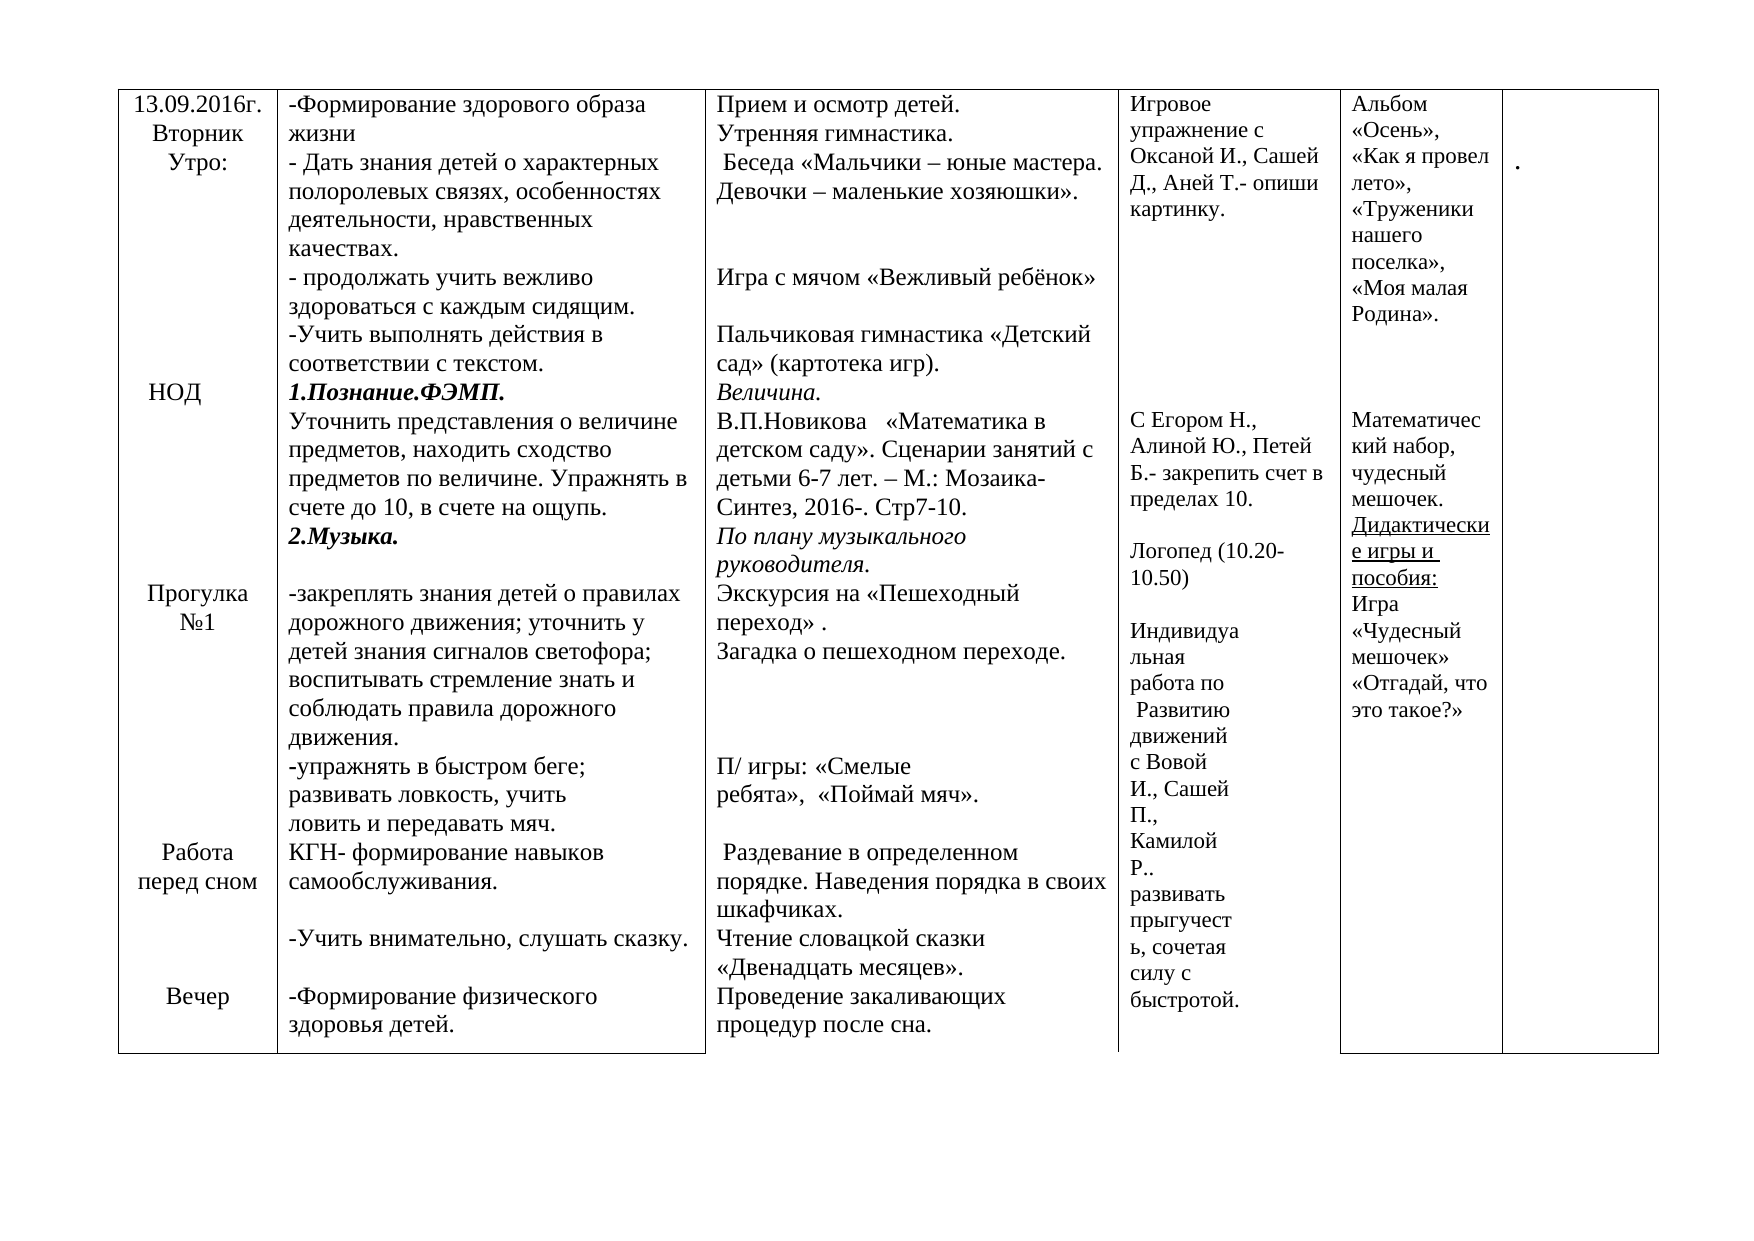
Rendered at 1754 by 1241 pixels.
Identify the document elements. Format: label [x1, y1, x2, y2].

table_cell [278, 90, 705, 1053]
table_cell [706, 90, 1119, 1053]
table_cell [1503, 90, 1658, 1053]
table_cell [1119, 90, 1340, 1053]
table_cell [1341, 90, 1502, 1053]
table_cell [119, 90, 277, 1053]
